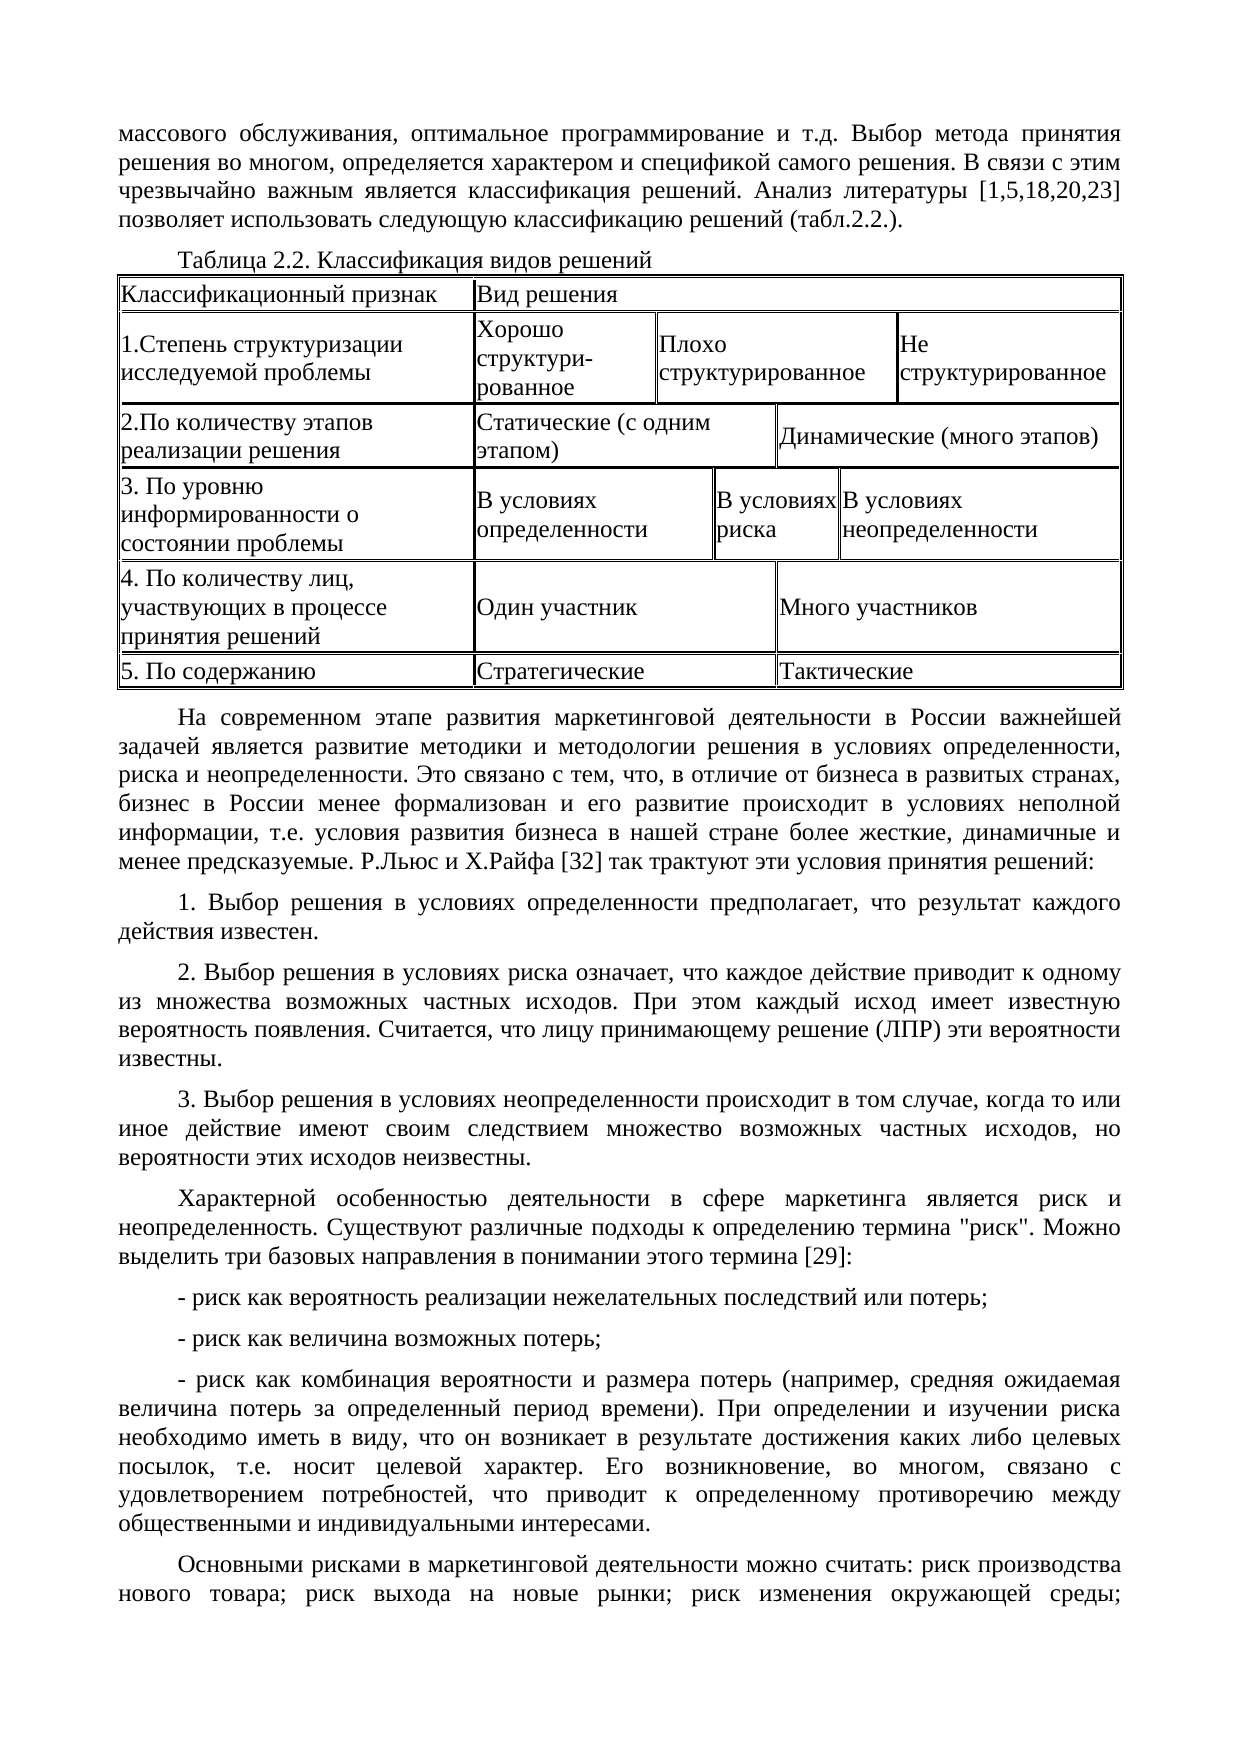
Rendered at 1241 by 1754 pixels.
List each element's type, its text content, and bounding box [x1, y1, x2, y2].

table_cell Статические (с одним этапом) [476, 405, 775, 466]
table_cell В условиях определенности [476, 469, 712, 558]
table_cell Не структурированное [899, 310, 1121, 402]
text - риск как величина возможных потерь; [118, 1323, 1122, 1352]
text 1. Выбор решения в условиях определенности предполагает, что результат каждого действия известен. [118, 887, 1122, 944]
table_header Вид решения [474, 278, 1120, 309]
table_cell Хорошо структури-рованное [476, 313, 655, 402]
table_cell Плохо структурированное [658, 313, 896, 402]
text - риск как вероятность реализации нежелательных последствий или потерь; [118, 1282, 1122, 1311]
table_cell Один участник [476, 562, 775, 651]
table_cell 2.По количеству этапов реализации решения [120, 402, 473, 466]
text - риск как комбинация вероятности и размера потерь (например, средняя ожидаемая величина потерь за определенный период времени). При определении и изучении риска необходимо иметь в виду, что он возникает в результате достижения каких либо целевых посылок, т.е. носит целевой характер. Его возникновение, во многом, связано с удовлетворением потребностей, что приводит к определенному противоречию между общественными и индивидуальными интересами. [118, 1364, 1122, 1537]
table_cell 4. По количеству лиц, участвующих в процессе принятия решений [120, 559, 473, 651]
table_cell 3. По уровню информированности о состоянии проблемы [120, 466, 473, 558]
text На современном этапе развития маркетинговой деятельности в России важнейшей задачей является развитие методики и методологии решения в условиях определенности, риска и неопределенности. Это связано с тем, что, в отличие от бизнеса в развитых странах, бизнес в России менее формализован и его развитие происходит в условиях неполной информации, т.е. условия развития бизнеса в нашей стране более жесткие, динамичные и менее предсказуемые. Р.Льюс и Х.Райфа [32] так трактуют эти условия принятия решений: [118, 702, 1122, 874]
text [118, 1549, 1122, 1607]
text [118, 118, 1122, 233]
table_cell В условиях риска [716, 469, 838, 558]
table_cell 1.Степень структуризации исследуемой проблемы [120, 310, 473, 402]
table_header Классификационный признак [120, 276, 474, 309]
table_cell Много участников [778, 559, 1121, 651]
table_cell Стратегические [474, 655, 777, 686]
table_cell Тактические [777, 651, 1121, 686]
table_cell В условиях неопределенности [841, 466, 1120, 558]
text 2. Выбор решения в условиях риска означает, что каждое действие приводит к одному из множества возможных частных исходов. При этом каждый исход имеет известную вероятность появления. Считается, что лицу принимающему решение (ЛПР) эти вероятности известны. [118, 957, 1122, 1072]
text Характерной особенностью деятельности в сфере маркетинга является риск и неопределенность. Существуют различные подходы к определению термина "риск". Можно выделить три базовых направления в понимании этого термина [29]: [118, 1183, 1122, 1269]
text Таблица 2.2. Классификация видов решений [118, 246, 1122, 274]
table_cell Динамические (много этапов) [778, 402, 1120, 466]
table_cell 5. По содержанию [120, 651, 474, 686]
text 3. Выбор решения в условиях неопределенности происходит в том случае, когда то или иное действие имеют своим следствием множество возможных частных исходов, но вероятности этих исходов неизвестны. [118, 1084, 1122, 1171]
